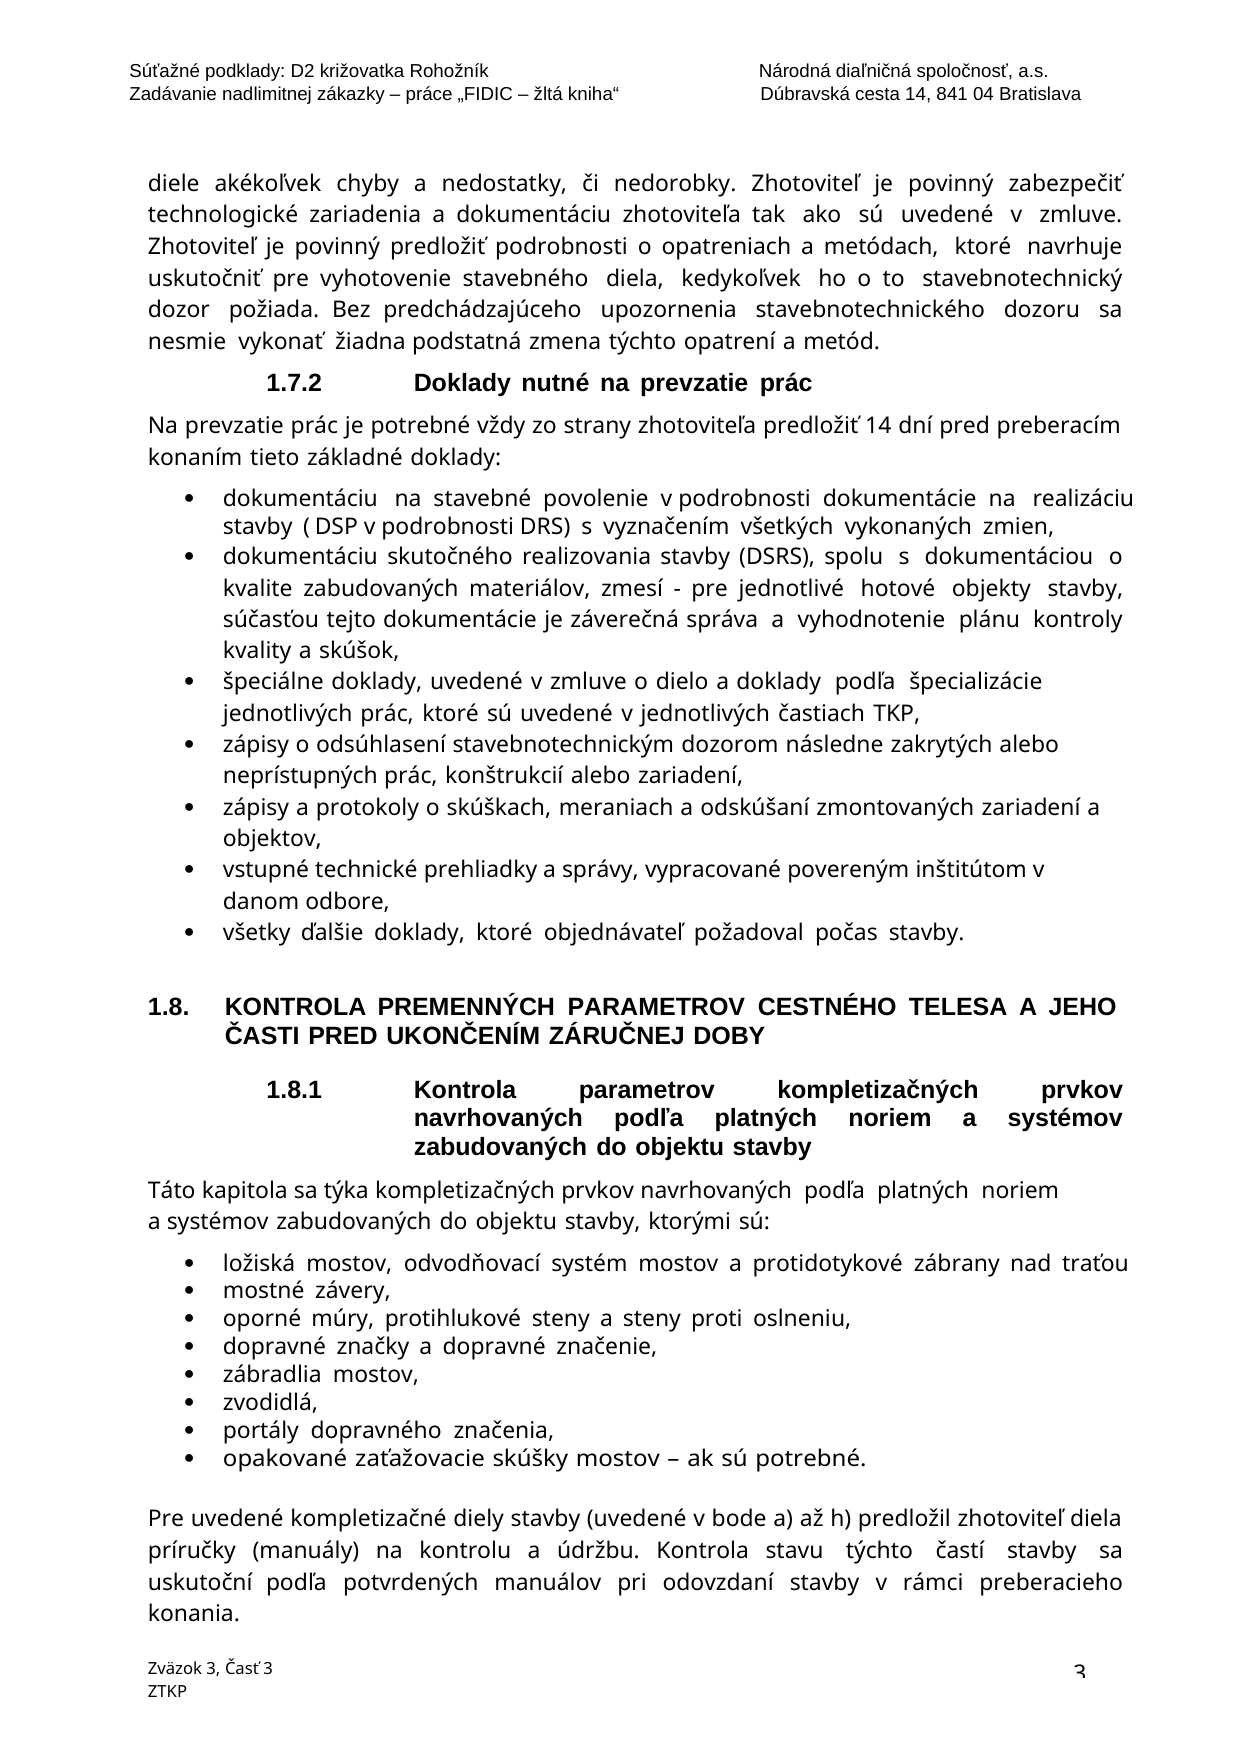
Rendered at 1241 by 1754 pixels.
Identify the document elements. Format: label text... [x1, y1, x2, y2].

list vstupné technické prehliadky a správy, vypracované povereným inštitútom v danom odbore, [185, 853, 1122, 916]
list dopravné značky a dopravné značenie, [185, 1332, 1134, 1360]
list všetky ďalšie doklady, ktoré objednávateľ požadoval počas stavby. [185, 916, 1134, 947]
list mostné závery, [185, 1277, 1134, 1304]
list zvodidlá, [185, 1388, 1134, 1416]
list zápisy o odsúhlasení stavebnotechnickým dozorom následne zakrytých alebo neprístupných prác, konštrukcií alebo zariadení, [185, 728, 1123, 791]
list opakované zaťažovacie skúšky mostov – ak sú potrebné. [185, 1444, 1134, 1472]
text Táto kapitola sa týka kompletizačných prvkov navrhovaných podľa platných noriem a systémov zabudovaných do objektu stavby, ktorými sú: [148, 1174, 1079, 1236]
subtitle Doklady nutné na prevzatie prác [266, 368, 1134, 396]
list zápisy a protokoly o skúškach, meraniach a odskúšaní zmontovaných zariadení a objektov, [185, 791, 1123, 853]
text Pre uvedené kompletizačné diely stavby (uvedené v bode a) až h) predložil zhotoviteľ diela príručky (manuály) na kontrolu a údržbu. Kontrola stavu týchto častí stavby sa uskutoční podľa potvrdených manuálov pri odovzdaní stavby v rámci preberacieho konania. [148, 1502, 1123, 1628]
subtitle KONTROLA PREMENNÝCH PARAMETROV CESTNÉHO TELESA A JEHO ČASTI PRED UKONČENÍM ZÁRUČNEJ DOBY [148, 992, 1121, 1050]
list dokumentáciu na stavebné povolenie v podrobnosti dokumentácie na realizáciu stavby (DSP v podrobnosti DRS) s vyznačením všetkých vykonaných zmien, [185, 484, 1134, 540]
subtitle Kontrola parametrov kompletizačných prvkov navrhovaných podľa platných noriem a systémov zabudovaných do objektu stavby [266, 1075, 1123, 1161]
text Na prevzatie prác je potrebné vždy zo strany zhotoviteľa predložiť 14 dní pred preberacím konaním tieto základné doklady: [148, 409, 1122, 472]
list zábradlia mostov, [185, 1360, 1134, 1388]
list ložiská mostov, odvodňovací systém mostov a protidotykové zábrany nad traťou [185, 1249, 1134, 1277]
list dokumentáciu skutočného realizovania stavby (DSRS), spolu s dokumentáciou o kvalite zabudovaných materiálov, zmesí - pre jednotlivé hotové objekty stavby, súčasťou tejto dokumentácie je záverečná správa a vyhodnotenie plánu kontroly kvality a skúšok, [185, 540, 1123, 665]
list špeciálne doklady, uvedené v zmluve o dielo a doklady podľa špecializácie jednotlivých prác, ktoré sú uvedené v jednotlivých častiach TKP, [185, 665, 1123, 728]
text diele akékoľvek chyby a nedostatky, či nedorobky. Zhotoviteľ je povinný zabezpečiť technologické zariadenia a dokumentáciu zhotoviteľa tak ako sú uvedené v zmluve. Zhotoviteľ je povinný predložiť podrobnosti o opatreniach a metódach, ktoré navrhuje uskutočniť pre vyhotovenie stavebného diela, kedykoľvek ho o to stavebnotechnický dozor požiada. Bez predchádzajúceho upozornenia stavebnotechnického dozoru sa nesmie vykonať žiadna podstatná zmena týchto opatrení a metód. [148, 167, 1123, 356]
list portály dopravného značenia, [185, 1416, 1134, 1444]
list oporné múry, protihlukové steny a steny proti oslneniu, [185, 1304, 1134, 1332]
